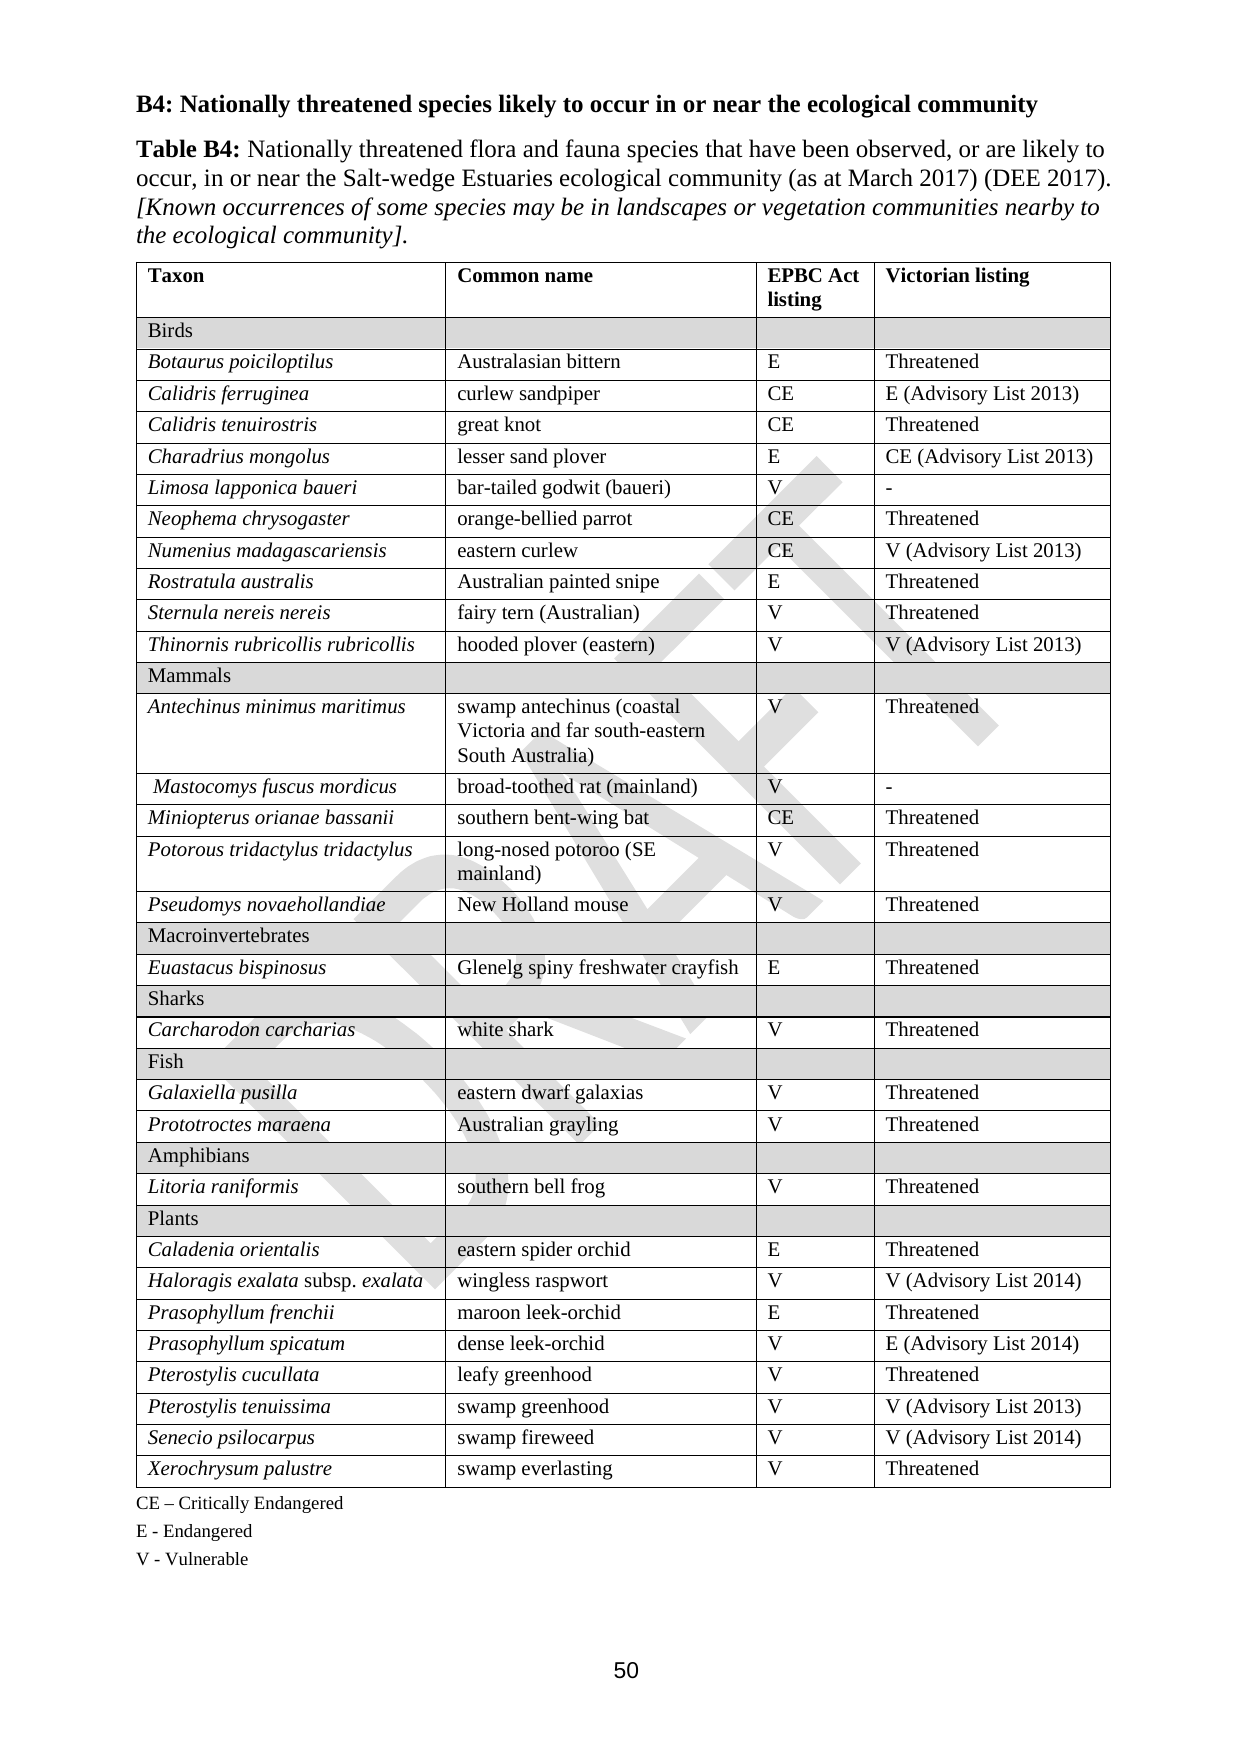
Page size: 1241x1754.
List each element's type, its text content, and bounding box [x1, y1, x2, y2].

table_cell [757, 1049, 874, 1079]
table_cell V (Advisory List 2014) [875, 1425, 1110, 1455]
table_cell - [875, 475, 1110, 505]
table_cell fairy tern (Australian) [446, 600, 756, 631]
table_cell Threatened [875, 350, 1110, 380]
table_cell Plants [137, 1206, 445, 1236]
table_cell [446, 1049, 756, 1079]
table_cell Threatened [875, 1237, 1110, 1267]
table_cell Glenelg spiny freshwater crayfish [446, 955, 756, 985]
table_cell [446, 986, 756, 1016]
table_cell [757, 986, 874, 1016]
table_cell V [757, 1018, 874, 1048]
table_cell Threatened [875, 892, 1110, 922]
table_cell Euastacus bispinosus [137, 955, 445, 985]
table_header EPBC Act listing [757, 263, 874, 317]
table_header Victorian listing [875, 263, 1110, 317]
table_cell southern bent-wing bat [446, 805, 756, 836]
table_cell CE [757, 506, 874, 537]
table_cell Threatened [875, 1018, 1110, 1048]
table_cell V [757, 1080, 874, 1110]
table_cell [446, 1143, 756, 1173]
table_cell [875, 1206, 1110, 1236]
table_cell orange-bellied parrot [446, 506, 756, 537]
table_cell [446, 1206, 756, 1236]
table_cell V [757, 837, 874, 891]
table_cell CE [757, 412, 874, 442]
table_cell [757, 318, 874, 348]
table_cell Australian painted snipe [446, 569, 756, 599]
table_cell [446, 663, 756, 693]
table_cell [875, 663, 1110, 693]
table_cell Threatened [875, 1111, 1110, 1142]
table_cell [875, 923, 1110, 954]
table_cell Caladenia orientalis [137, 1237, 445, 1267]
table_cell Pseudomys novaehollandiae [137, 892, 445, 922]
subtitle B4: Nationally threatened species likely to occur in or near the ecological community [136, 89, 1116, 117]
table_cell V [757, 774, 874, 804]
table_cell Sternula nereis nereis [137, 600, 445, 631]
table_cell Mammals [137, 663, 445, 693]
table_cell Potorous tridactylus tridactylus [137, 837, 445, 891]
table_cell dense leek-orchid [446, 1331, 756, 1361]
table_cell - [875, 774, 1110, 804]
table_cell white shark [446, 1018, 756, 1048]
table_cell CE [757, 805, 874, 836]
table_cell V (Advisory List 2014) [875, 1268, 1110, 1298]
table_cell V [757, 1174, 874, 1204]
table_cell CE [757, 381, 874, 411]
table_cell Threatened [875, 1300, 1110, 1330]
text CE – Critically Endangered [136, 1492, 1116, 1513]
table_cell leafy greenhood [446, 1362, 756, 1393]
table_cell [875, 986, 1110, 1016]
table_cell Threatened [875, 412, 1110, 442]
table_cell Amphibians [137, 1143, 445, 1173]
table_cell Senecio psilocarpus [137, 1425, 445, 1455]
table_cell Charadrius mongolus [137, 444, 445, 474]
table_cell V [757, 694, 874, 773]
table_cell swamp antechinus (coastal Victoria and far south-eastern South Australia) [446, 694, 756, 773]
table_cell [875, 318, 1110, 348]
table_cell Miniopterus orianae bassanii [137, 805, 445, 836]
table_cell curlew sandpiper [446, 381, 756, 411]
table_cell Threatened [875, 506, 1110, 537]
table_cell V [757, 1456, 874, 1487]
table_cell Threatened [875, 1456, 1110, 1487]
table_cell [757, 1206, 874, 1236]
table_cell V (Advisory List 2013) [875, 1394, 1110, 1424]
table_cell Pterostylis tenuissima [137, 1394, 445, 1424]
table_cell Numenius madagascariensis [137, 538, 445, 568]
table_cell hooded plover (eastern) [446, 632, 756, 662]
table_cell E [757, 444, 874, 474]
table_cell Threatened [875, 1174, 1110, 1204]
table_cell Antechinus minimus maritimus [137, 694, 445, 773]
table_cell E [757, 350, 874, 380]
table_header Common name [446, 263, 756, 317]
table_cell southern bell frog [446, 1174, 756, 1204]
table_cell Australasian bittern [446, 350, 756, 380]
text V - Vulnerable [136, 1547, 1116, 1569]
table_cell Prasophyllum frenchii [137, 1300, 445, 1330]
table_cell Birds [137, 318, 445, 348]
table_cell Litoria raniformis [137, 1174, 445, 1204]
table_cell V [757, 1331, 874, 1361]
table_cell V [757, 1394, 874, 1424]
table_cell Threatened [875, 600, 1110, 631]
table_cell Prasophyllum spicatum [137, 1331, 445, 1361]
table_cell Haloragis exalata subsp. exalata [137, 1268, 445, 1298]
table_cell swamp fireweed [446, 1425, 756, 1455]
table_cell Australian grayling [446, 1111, 756, 1142]
table_cell Xerochrysum palustre [137, 1456, 445, 1487]
table_cell CE (Advisory List 2013) [875, 444, 1110, 474]
table_cell swamp greenhood [446, 1394, 756, 1424]
table_cell [446, 318, 756, 348]
table_cell wingless raspwort [446, 1268, 756, 1298]
table_cell E [757, 955, 874, 985]
table_cell eastern dwarf galaxias [446, 1080, 756, 1110]
table_cell E (Advisory List 2014) [875, 1331, 1110, 1361]
text E - Endangered [136, 1520, 1116, 1541]
table_cell Calidris tenuirostris [137, 412, 445, 442]
table_cell Rostratula australis [137, 569, 445, 599]
table_cell Threatened [875, 569, 1110, 599]
table_cell Pterostylis cucullata [137, 1362, 445, 1393]
table_cell V [757, 892, 874, 922]
table_cell lesser sand plover [446, 444, 756, 474]
table_cell [757, 663, 874, 693]
table_cell Fish [137, 1049, 445, 1079]
table_cell Threatened [875, 805, 1110, 836]
table_cell Botaurus poiciloptilus [137, 350, 445, 380]
table_cell Threatened [875, 837, 1110, 891]
table_cell Macroinvertebrates [137, 923, 445, 954]
table_cell E [757, 569, 874, 599]
table_cell V [757, 1111, 874, 1142]
table_cell long-nosed potoroo (SE mainland) [446, 837, 756, 891]
table_cell Threatened [875, 955, 1110, 985]
table_cell [757, 923, 874, 954]
table_cell [875, 1049, 1110, 1079]
table_cell Threatened [875, 694, 1110, 773]
table_cell CE [757, 538, 874, 568]
table_cell V [757, 600, 874, 631]
table_cell eastern curlew [446, 538, 756, 568]
table_cell broad-toothed rat (mainland) [446, 774, 756, 804]
text Table B4: Nationally threatened flora and fauna species that have been observed, or are likely to occur, in or near the Salt-wedge Estuaries ecological community (as at March 2017) (DEE 2017). [Known occurrences of some species may be in landscapes or vegetation communities nearby to the ecological community]. [136, 134, 1116, 249]
table_cell swamp everlasting [446, 1456, 756, 1487]
table_cell V [757, 1268, 874, 1298]
table_cell Threatened [875, 1362, 1110, 1393]
table_cell Calidris ferruginea [137, 381, 445, 411]
table_cell maroon leek-orchid [446, 1300, 756, 1330]
table_cell Carcharodon carcharias [137, 1018, 445, 1048]
table_cell Mastocomys fuscus mordicus [137, 774, 445, 804]
table_cell V (Advisory List 2013) [875, 538, 1110, 568]
table_cell eastern spider orchid [446, 1237, 756, 1267]
table_header Taxon [137, 263, 445, 317]
table_cell [875, 1143, 1110, 1173]
table_cell E [757, 1300, 874, 1330]
table_cell Thinornis rubricollis rubricollis [137, 632, 445, 662]
table_cell Threatened [875, 1080, 1110, 1110]
table_cell E (Advisory List 2013) [875, 381, 1110, 411]
table_cell [446, 923, 756, 954]
table_cell Limosa lapponica baueri [137, 475, 445, 505]
table_cell [757, 1143, 874, 1173]
table_cell great knot [446, 412, 756, 442]
table_cell V [757, 1362, 874, 1393]
table_cell V (Advisory List 2013) [875, 632, 1110, 662]
table_cell bar-tailed godwit (baueri) [446, 475, 756, 505]
table_cell New Holland mouse [446, 892, 756, 922]
table_cell Galaxiella pusilla [137, 1080, 445, 1110]
table_cell E [757, 1237, 874, 1267]
table_cell V [757, 475, 874, 505]
table_cell V [757, 632, 874, 662]
table_cell Neophema chrysogaster [137, 506, 445, 537]
table_cell Prototroctes maraena [137, 1111, 445, 1142]
table_cell V [757, 1425, 874, 1455]
table_cell Sharks [137, 986, 445, 1016]
